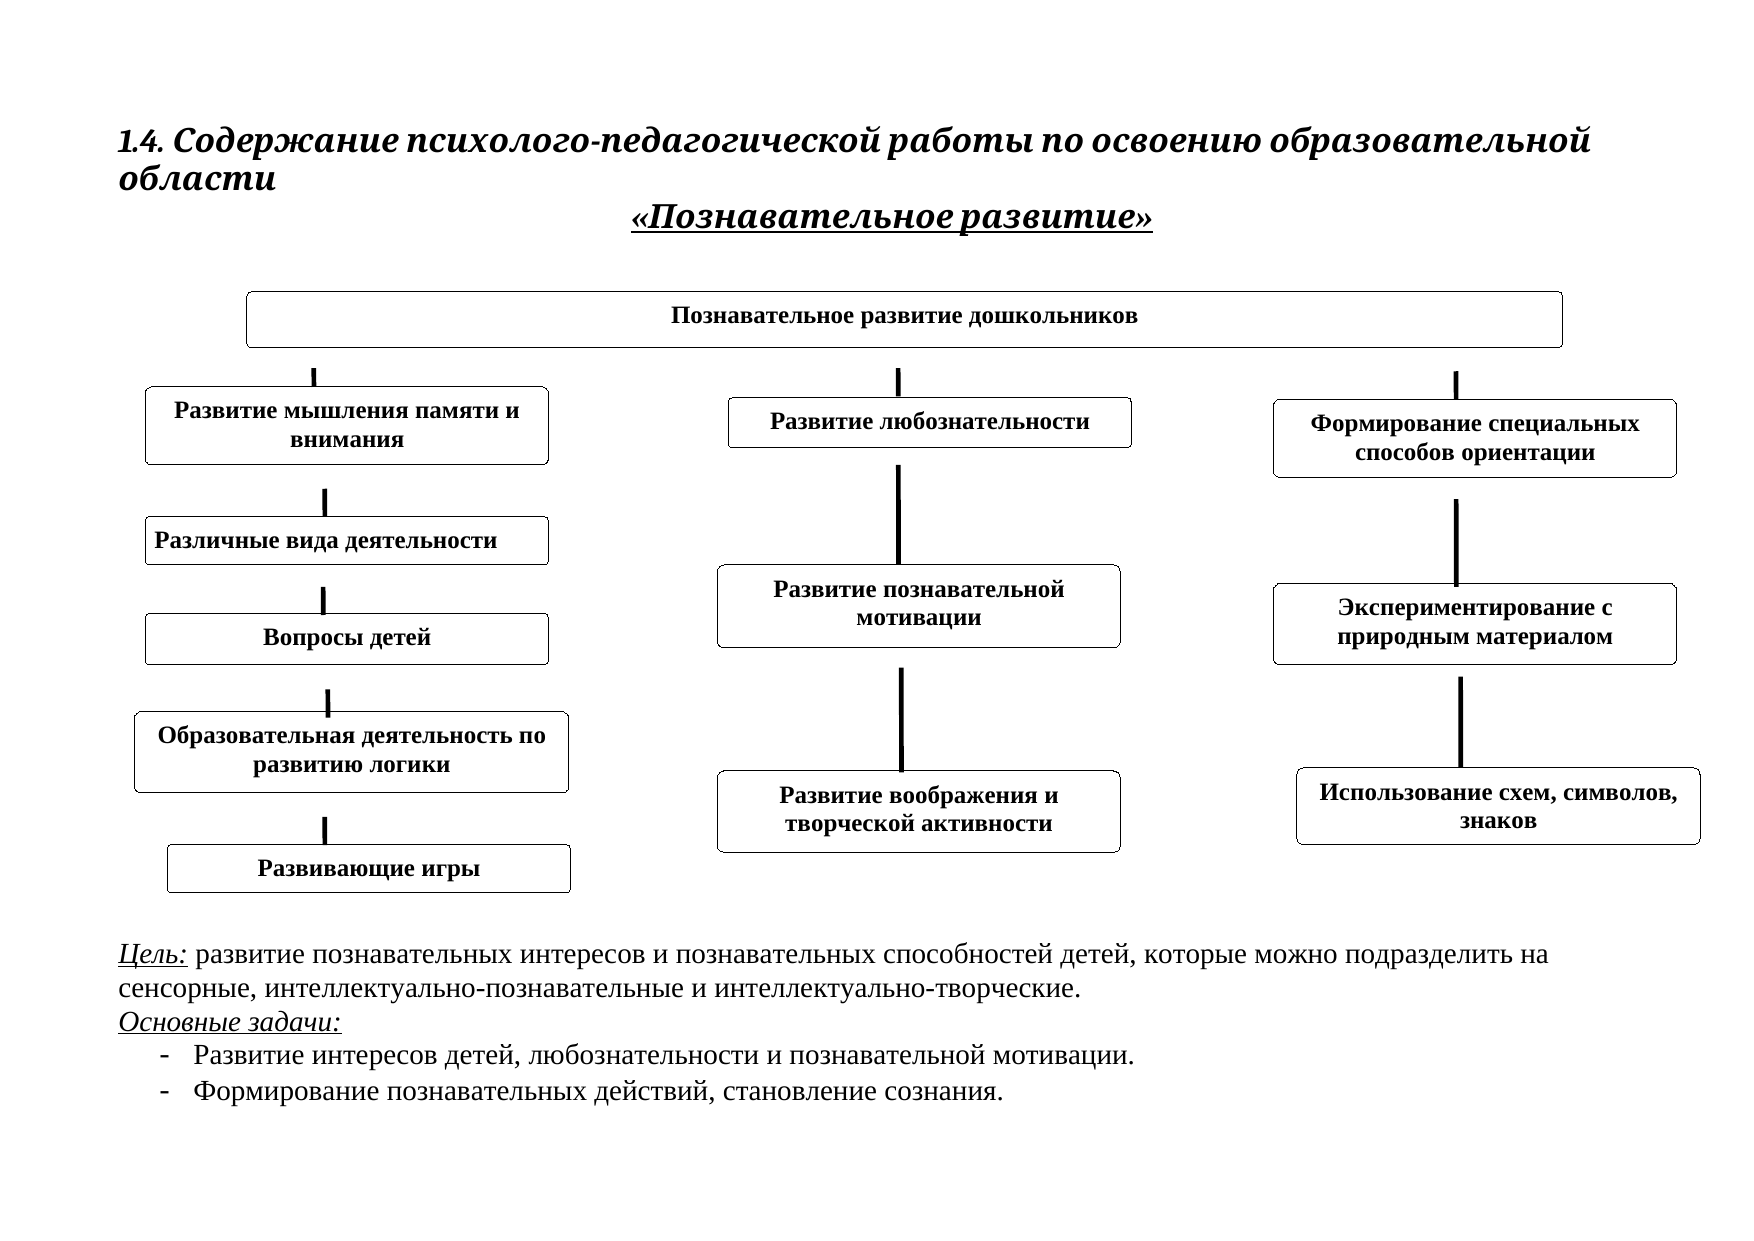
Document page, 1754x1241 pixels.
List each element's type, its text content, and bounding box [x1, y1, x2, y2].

text Цель: развитие познавательных интересов и познавательных способностей детей, которые можно подразделить на сенсорные, интеллектуально-познавательные и интеллектуально-творческие. [118, 937, 1665, 1004]
text «Познавательное развитие» [118, 199, 1665, 237]
list Развитие интересов детей, любознательности и познавательной мотивации. [156, 1037, 1665, 1073]
list Формирование познавательных действий, становление сознания. [156, 1073, 1665, 1109]
text Основные задачи: [118, 1004, 1665, 1037]
text 1.4. Содержание психолого-педагогической работы по освоению образовательной области [118, 122, 1665, 199]
